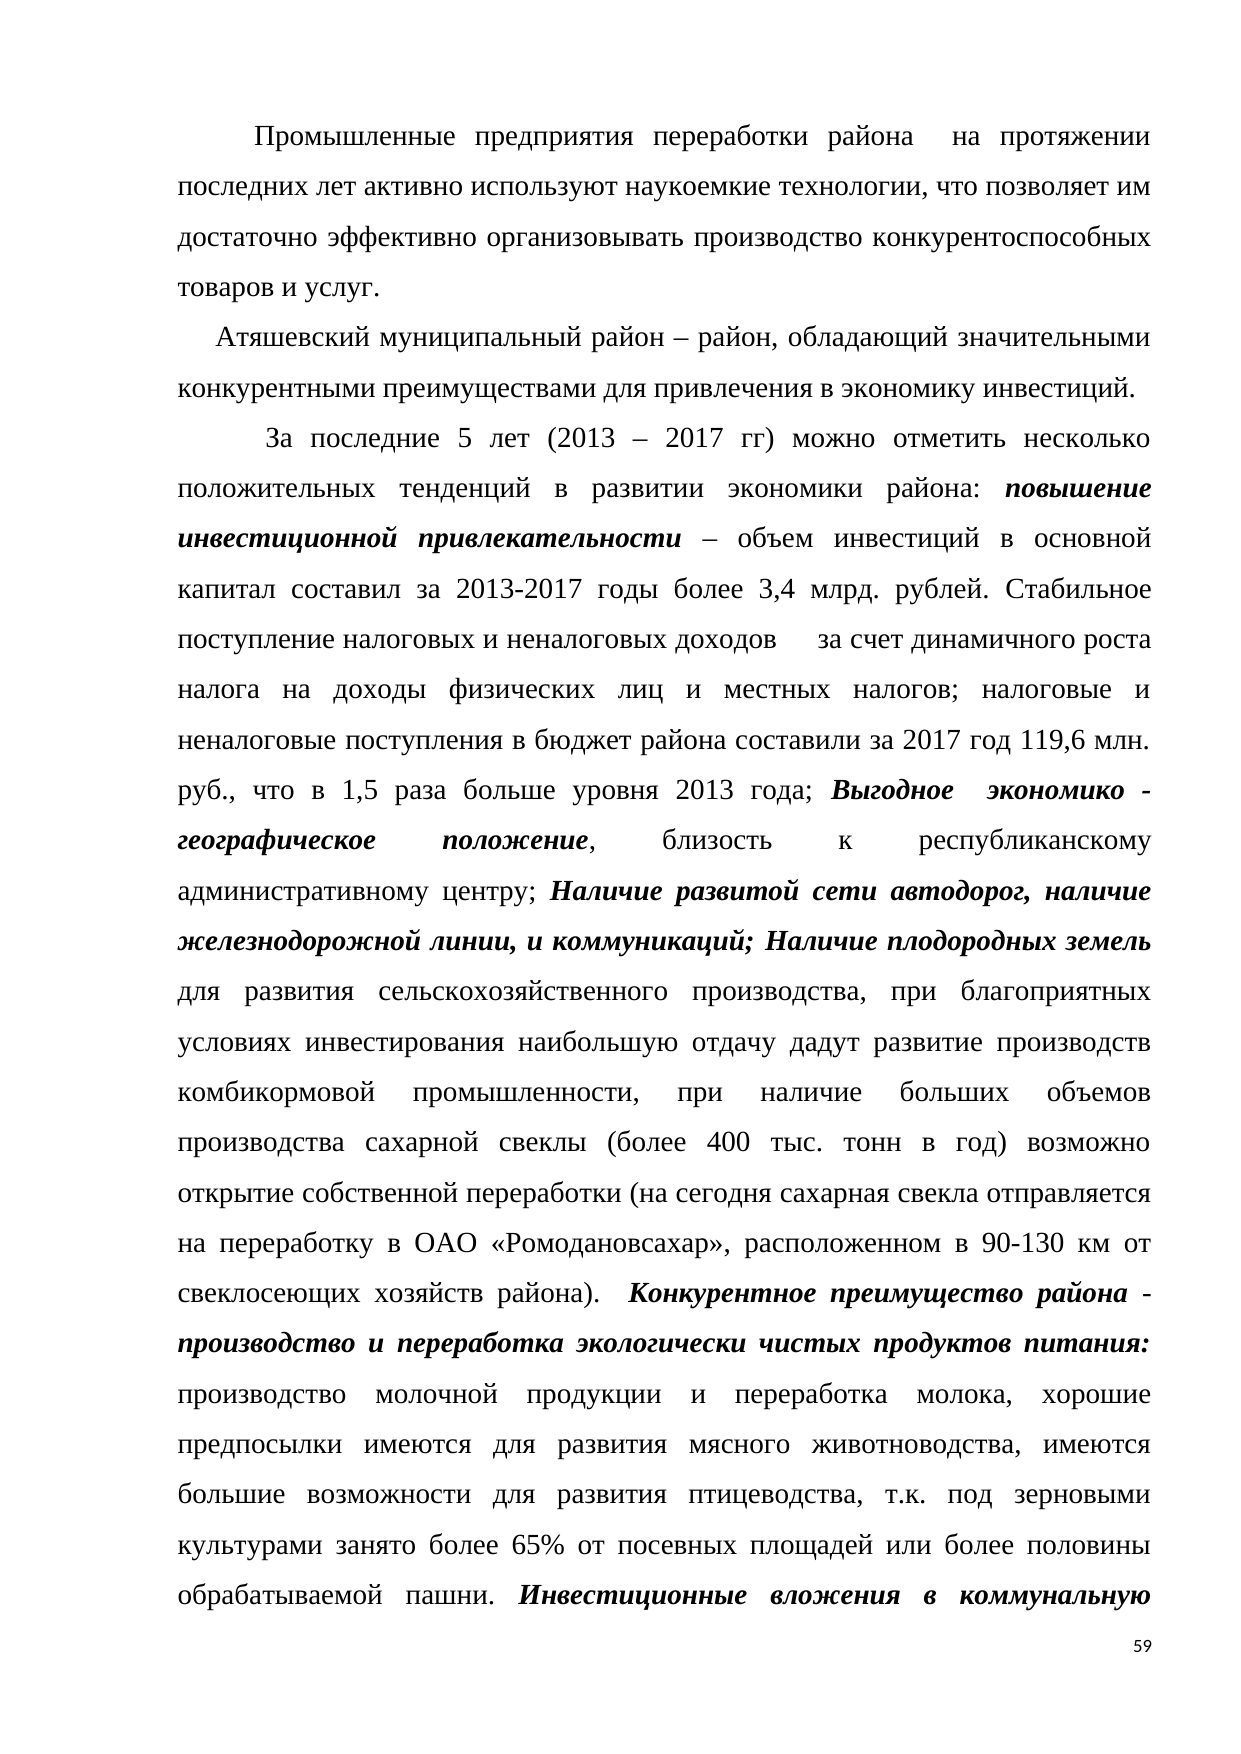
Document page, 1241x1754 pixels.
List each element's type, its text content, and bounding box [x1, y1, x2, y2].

text Атяшевский муниципальный район – район, обладающий значительными конкурентными преимуществами для привлечения в экономику инвестиций. [177, 319, 1152, 403]
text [177, 420, 1152, 1611]
text Промышленные предприятия переработки района на протяжении последних лет активно используют наукоемкие технологии, что позволяет им достаточно эффективно организовывать производство конкурентоспособных товаров и услуг. [177, 118, 1152, 303]
